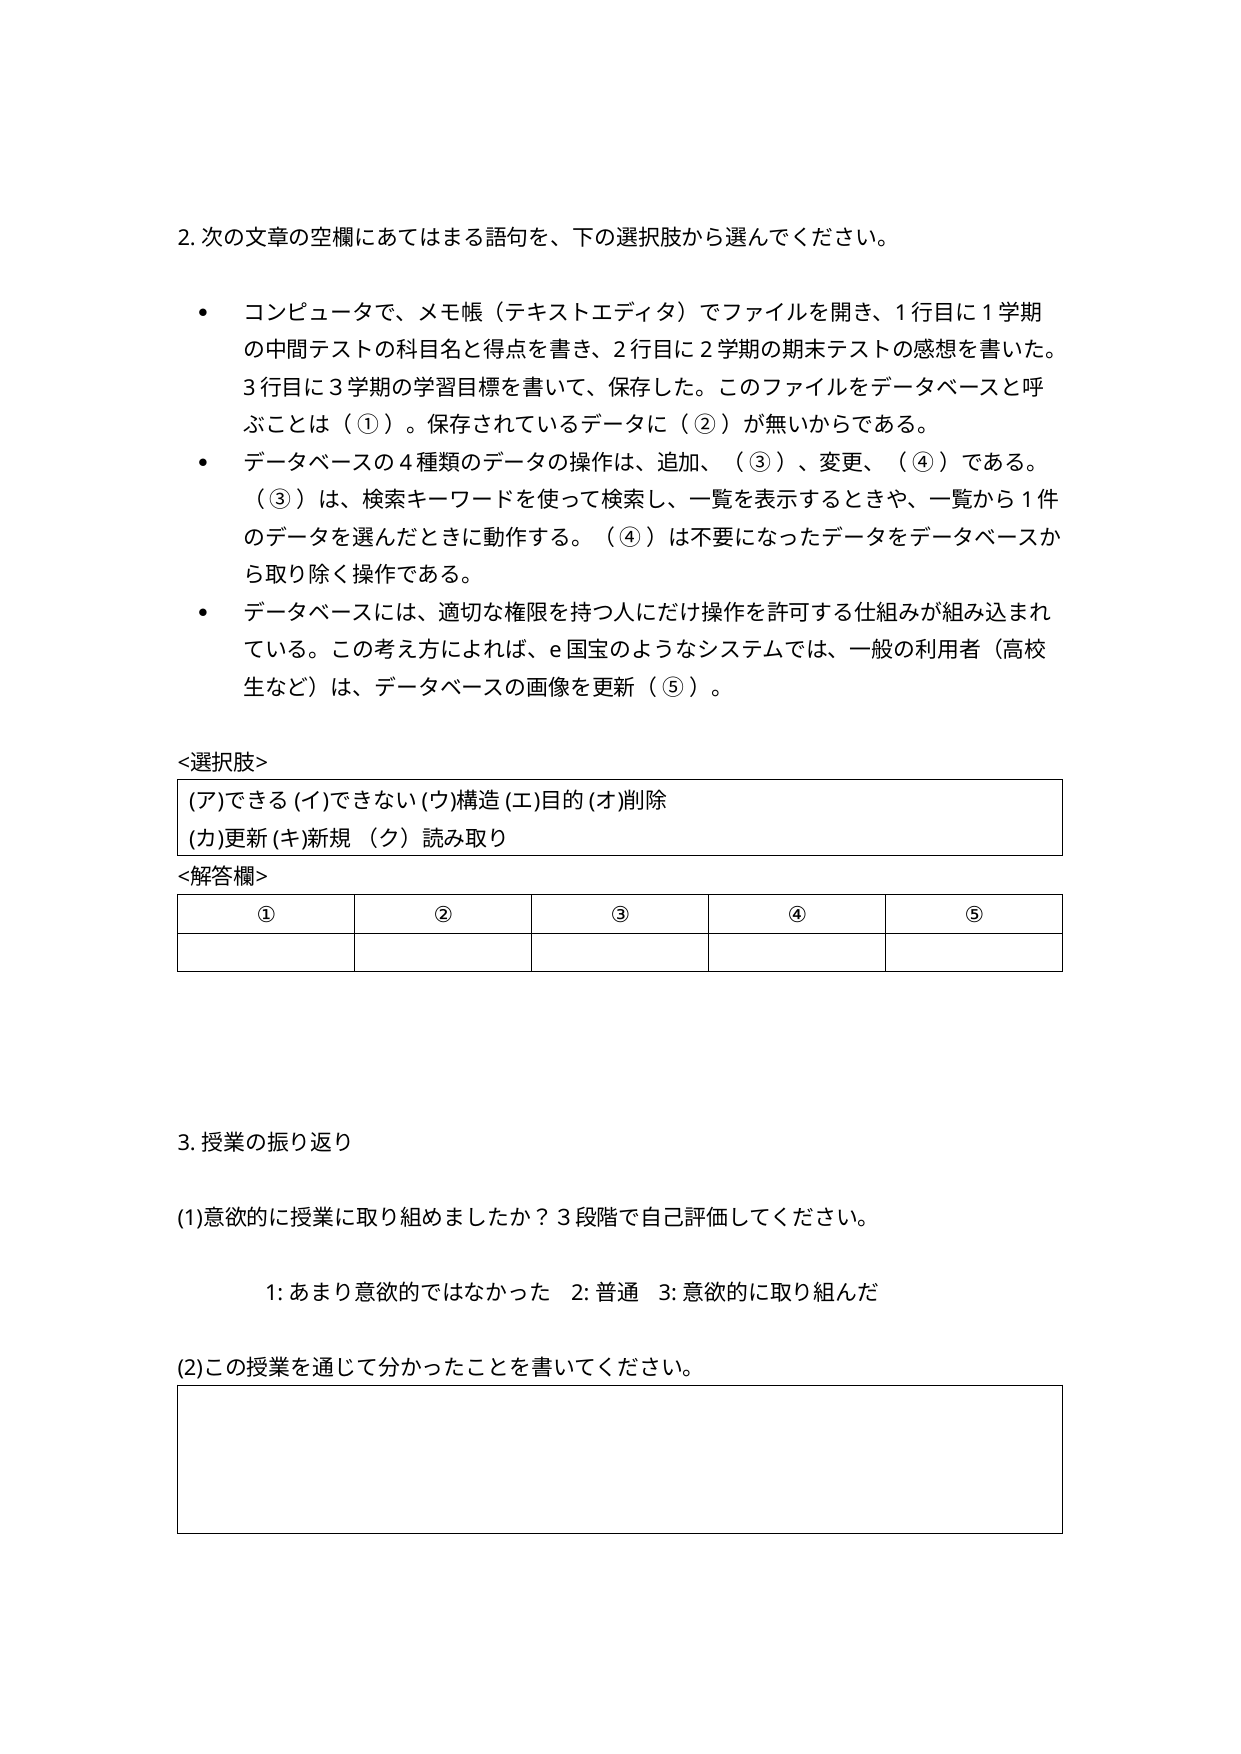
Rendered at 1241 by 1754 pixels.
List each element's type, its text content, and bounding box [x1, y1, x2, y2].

table_cell [886, 934, 1062, 971]
table_header (ア)できる (イ)できない (ウ)構造 (エ)目的 (オ)削除 (カ)更新 (キ)新規 （ク）読み取り [178, 780, 1062, 855]
list コンピュータで、メモ帳（テキストエディタ）でファイルを開き、1行目に1学期の中間テストの科目名と得点を書き、2行目に2学期の期末テストの感想を書いた。3行目に３学期の学習目標を書いて、保存した。このファイルをデータベースと呼ぶことは（ ① ）。保存されているデータに（ ② ）が無いからである。 [199, 292, 1063, 442]
table_header [178, 1386, 1062, 1533]
table_cell [178, 934, 354, 971]
text <解答欄> [177, 856, 1063, 894]
list データベースの4種類のデータの操作は、追加、（ ③ ）、変更、（ ④ ）である。（ ③ ）は、検索キーワードを使って検索し、一覧を表示するときや、一覧から1件のデータを選んだときに動作する。（ ④ ）は不要になったデータをデータベースから取り除く操作である。 [199, 442, 1063, 592]
subtitle 2. 次の文章の空欄にあてはまる語句を、下の選択肢から選んでください。 [177, 217, 1063, 254]
table_cell [532, 934, 708, 971]
table_cell [709, 934, 885, 971]
text (1)意欲的に授業に取り組めましたか？３段階で自己評価してください。 [177, 1197, 1063, 1234]
text 1: あまり意欲的ではなかった 2: 普通 3: 意欲的に取り組んだ [177, 1272, 1063, 1309]
table_header ① [178, 895, 354, 932]
list データベースには、適切な権限を持つ人にだけ操作を許可する仕組みが組み込まれている。この考え方によれば、e国宝のようなシステムでは、一般の利用者（高校生など）は、データベースの画像を更新（ ⑤ ）。 [199, 592, 1063, 704]
subtitle 3. 授業の振り返り [177, 1122, 1063, 1159]
table_header ③ [532, 895, 708, 932]
table_cell [355, 934, 531, 971]
table_header ② [355, 895, 531, 932]
text (2)この授業を通じて分かったことを書いてください。 [177, 1347, 1063, 1384]
table_header ⑤ [886, 895, 1062, 932]
text <選択肢> [177, 742, 1063, 779]
table_header ④ [709, 895, 885, 932]
